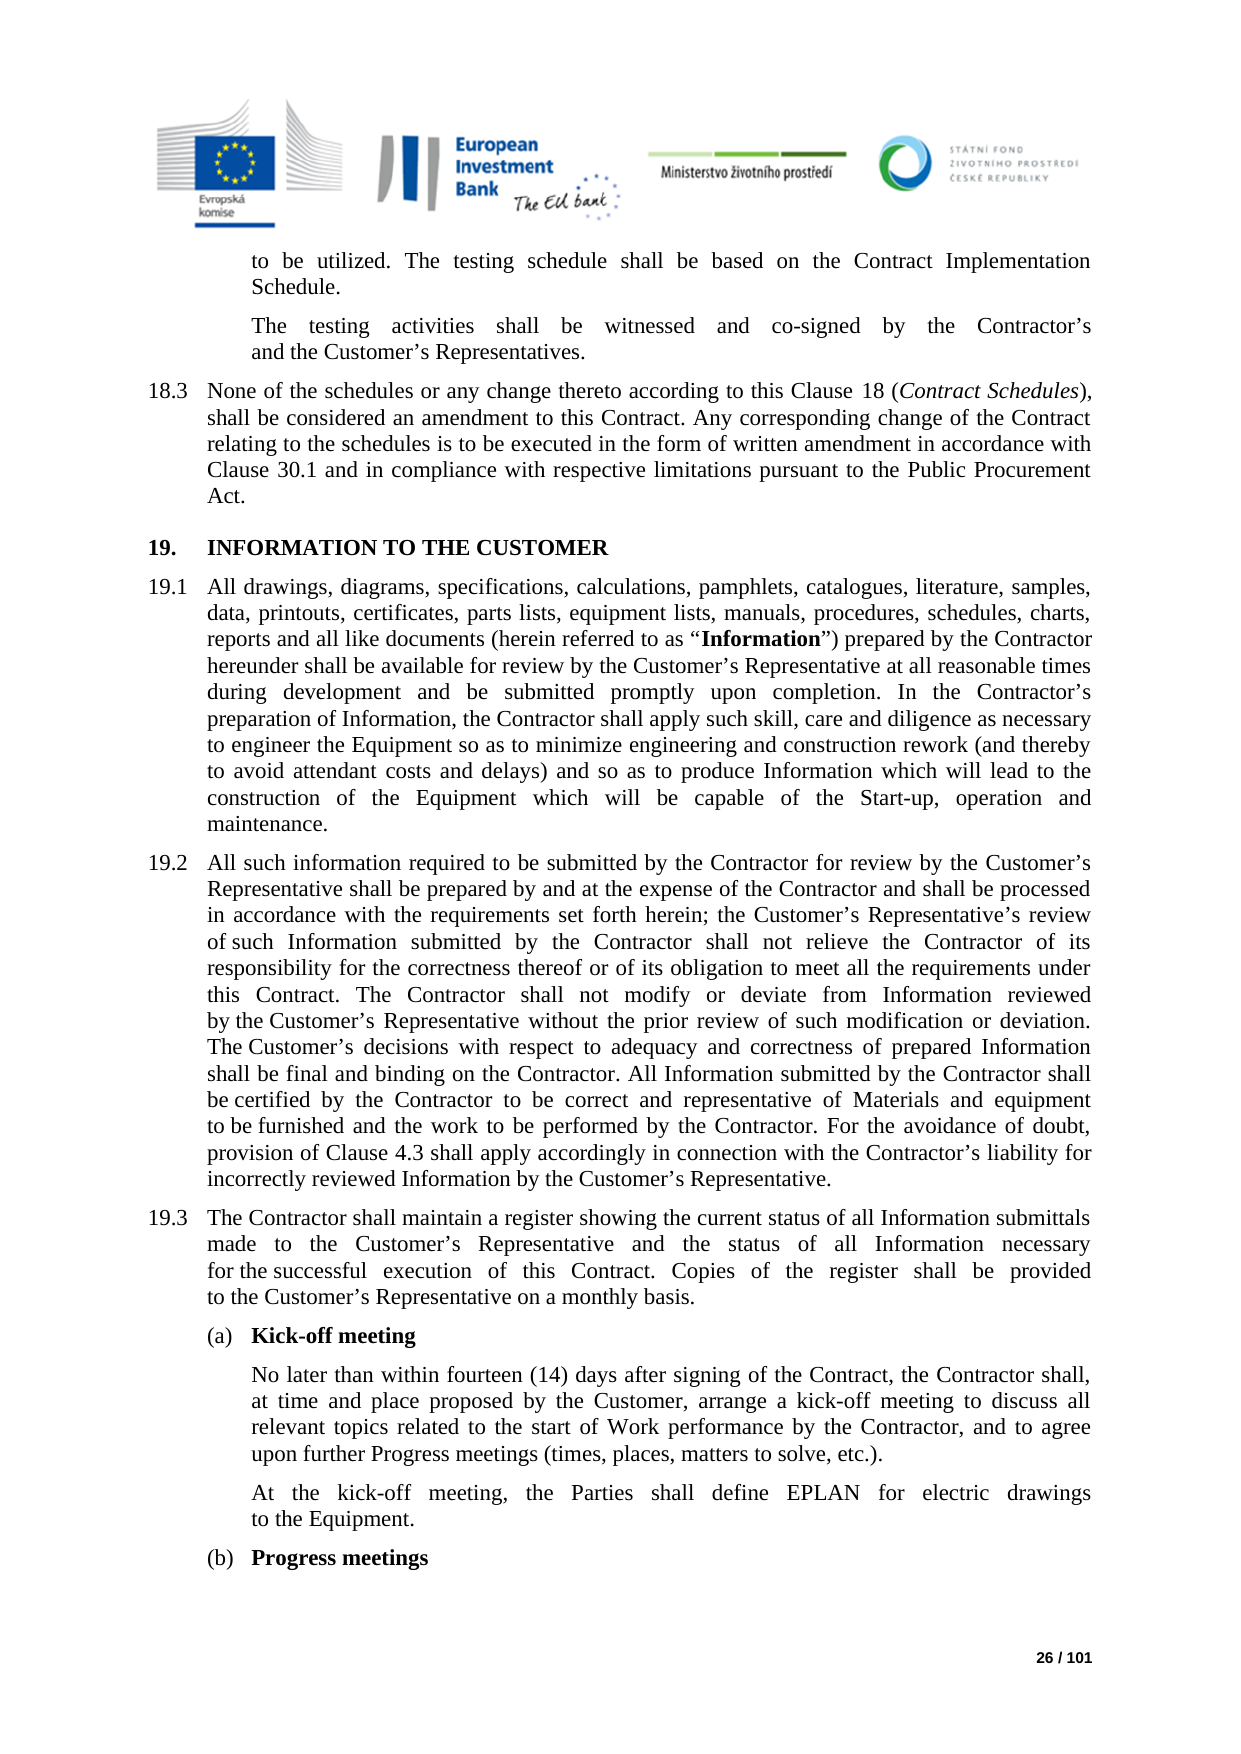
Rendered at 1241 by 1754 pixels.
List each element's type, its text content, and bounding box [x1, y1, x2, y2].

text All such information required to be submitted by the Contractor for review by the Customer’s Representative shall be prepared by and at the expense of the Contractor and shall be processed in accordance with the requirements set forth herein; the Customer’s Representative’s review of such Information submitted by the Contractor shall not relieve the Contractor of its responsibility for the correctness thereof or of its obligation to meet all the requirements under this Contract. The Contractor shall not modify or deviate from Information reviewed by the Customer’s Representative without the prior review of such modification or deviation. The Customer’s decisions with respect to adequacy and correctness of prepared Information shall be final and binding on the Contractor. All Information submitted by the Contractor shall be certified by the Contractor to be correct and representative of Materials and equipment to be furnished and the work to be performed by the Contractor. For the avoidance of doubt, provision of Clause 4.3 shall apply accordingly in connection with the Contractor’s liability for incorrectly reviewed Information by the Customer’s Representative. [148, 849, 1092, 1191]
text At the kick-off meeting, the Parties shall define EPLAN for electric drawings to the Equipment. [251, 1479, 1092, 1531]
text Progress meetings [207, 1544, 1092, 1570]
text None of the schedules or any change thereto according to this Clause 18 (Contract Schedules), shall be considered an amendment to this Contract. Any corresponding change of the Contract relating to the schedules is to be executed in the form of written amendment in accordance with Clause 30.1 and in compliance with respective limitations pursuant to the Public Procurement Act. [148, 377, 1092, 509]
text All drawings, diagrams, specifications, calculations, pamphlets, catalogues, literature, samples, data, printouts, certificates, parts lists, equipment lists, manuals, procedures, schedules, charts, reports and all like documents (herein referred to as “Information”) prepared by the Contractor hereunder shall be available for review by the Customer’s Representative at all reasonable times during development and be submitted promptly upon completion. In the Contractor’s preparation of Information, the Contractor shall apply such skill, care and diligence as necessary to engineer the Equipment so as to minimize engineering and construction rework (and thereby to avoid attendant costs and delays) and so as to produce Information which will lead to the construction of the Equipment which will be capable of the Start-up, operation and maintenance. [148, 573, 1092, 836]
text Kick-off meeting [207, 1322, 1092, 1348]
text The Contractor shall maintain a register showing the current status of all Information submittals made to the Customer’s Representative and the status of all Information necessary for the successful execution of this Contract. Copies of the register shall be provided to the Customer’s Representative on a monthly basis. [148, 1204, 1092, 1309]
text No later than within fourteen (14) days after signing of the Contract, the Contractor shall, at time and place proposed by the Customer, arrange a kick-off meeting to discuss all relevant topics related to the start of Work performance by the Contractor, and to agree upon further Progress meetings (times, places, matters to solve, etc.). [251, 1361, 1092, 1466]
text The testing activities shall be witnessed and co-signed by the Contractor’s and the Customer’s Representatives. [251, 312, 1092, 365]
picture [147, 87, 1093, 235]
text INFORMATION TO THE CUSTOMER [148, 534, 1092, 560]
